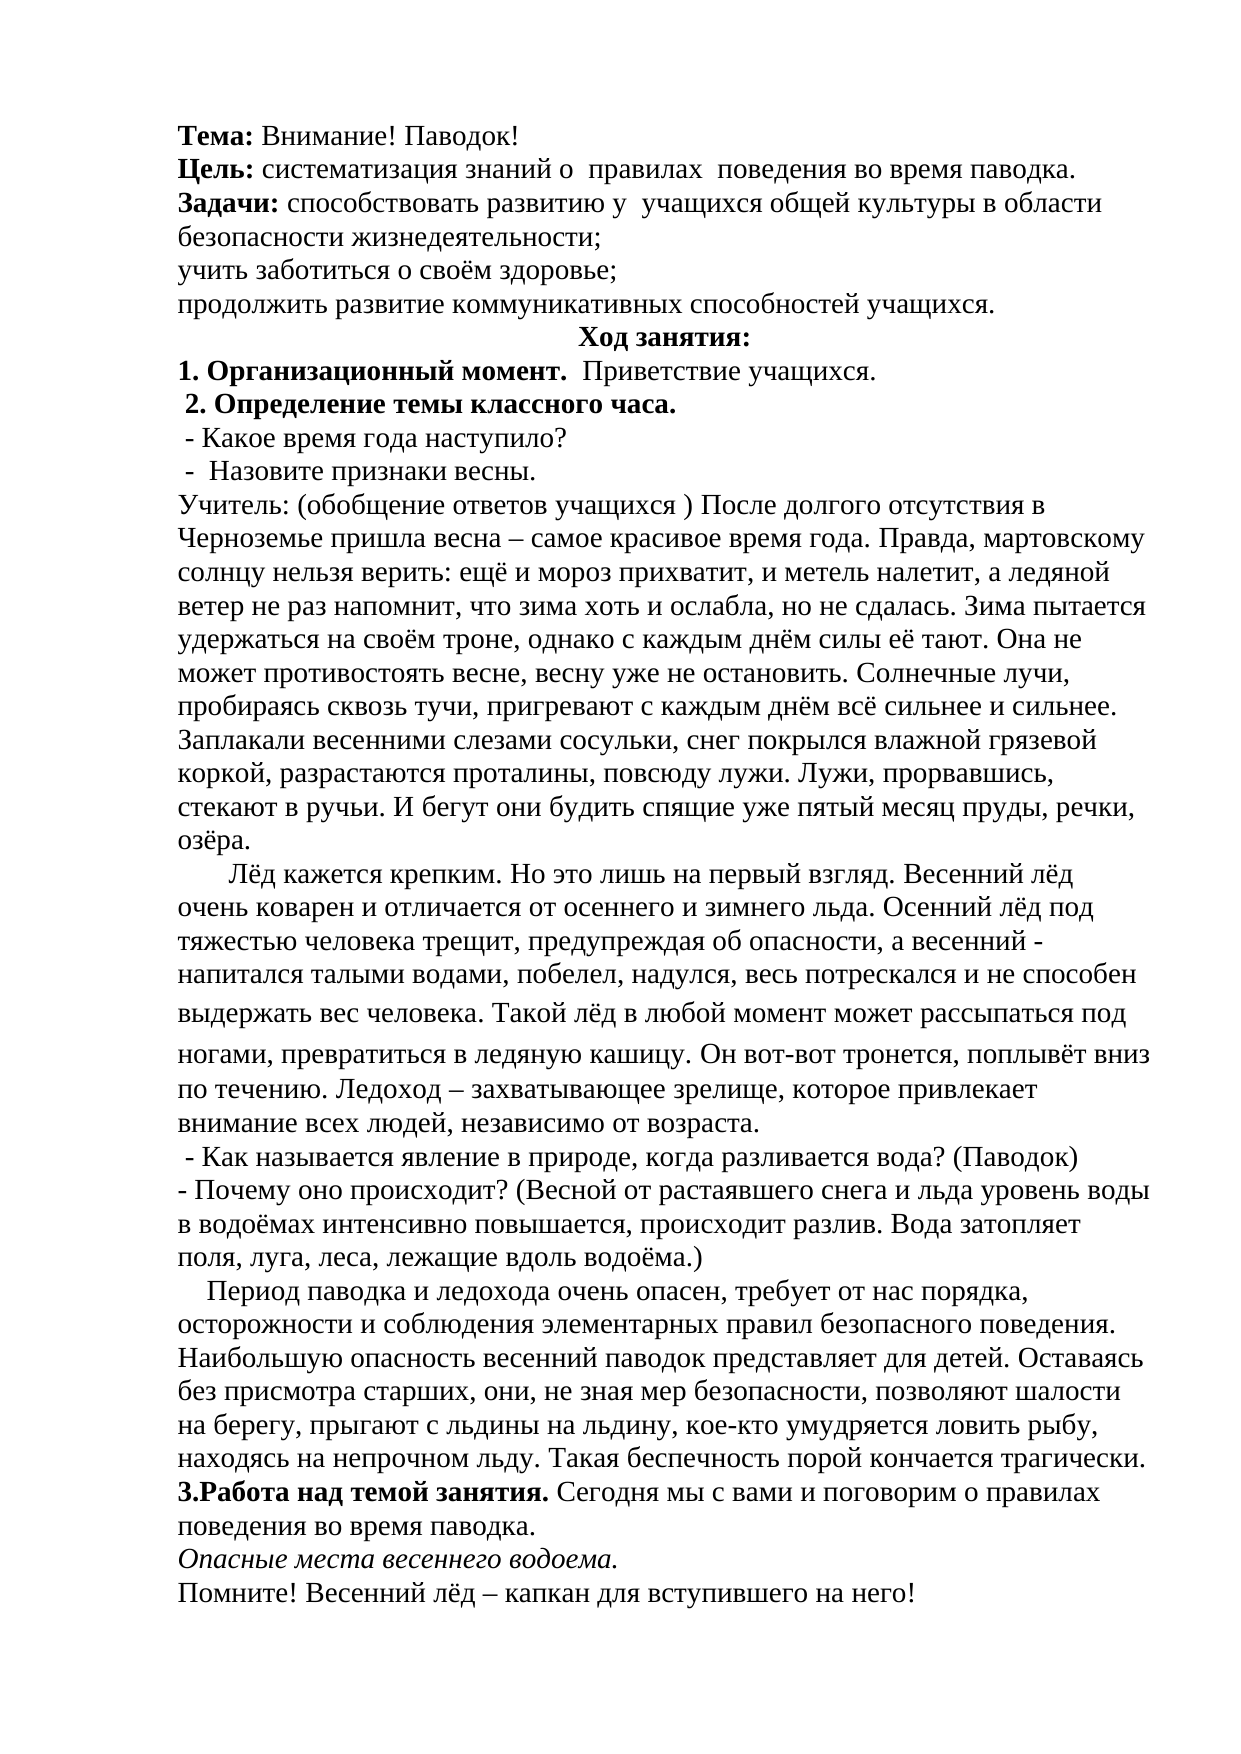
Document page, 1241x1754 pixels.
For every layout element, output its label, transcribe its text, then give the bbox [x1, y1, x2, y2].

text Лёд кажется крепким. Но это лишь на первый взгляд. Весенний лёд очень коварен и отличается от осеннего и зимнего льда. Осенний лёд под тяжестью человека трещит, предупреждая об опасности, а весенний - напитался талыми водами, побелел, надулся, весь потрескался и не способен выдержать вес человека. Такой лёд в любой момент может рассыпаться под ногами, превратиться в ледяную кашицу. Он вот-вот тронется, поплывёт вниз по течению. Ледоход – захватывающее зрелище, которое привлекает внимание всех людей, независимо от возраста. [177, 856, 1152, 1139]
text Задачи: способствовать развитию у учащихся общей культуры в области безопасности жизнедеятельности; [177, 185, 1152, 252]
text 3.Работа над темой занятия. Сегодня мы с вами и поговорим о правилах поведения во время паводка. [177, 1474, 1152, 1541]
text Ход занятия: [177, 319, 1152, 353]
text продолжить развитие коммуникативных способностей учащихся. [177, 286, 1152, 319]
text Наибольшую опасность весенний паводок представляет для детей. Оставаясь без присмотра старших, они, не зная мер безопасности, позволяют шалости на берегу, прыгают с льдины на льдину, кое-кто умудряется ловить рыбу, находясь на непрочном льду. Такая беспечность порой кончается трагически. [177, 1340, 1152, 1474]
text Опасные места весеннего водоема. [177, 1541, 1152, 1575]
text Тема: Внимание! Паводок! [177, 118, 1152, 152]
text Период паводка и ледохода очень опасен, требует от нас порядка, осторожности и соблюдения элементарных правил безопасного поведения. [177, 1273, 1152, 1340]
text Учитель: (обобщение ответов учащихся ) После долгого отсутствия в Черноземье пришла весна – самое красивое время года. Правда, мартовскому солнцу нельзя верить: ещё и мороз прихватит, и метель налетит, а ледяной ветер не раз напомнит, что зима хоть и ослабла, но не сдалась. Зима пытается удержаться на своём троне, однако с каждым днём силы её тают. Она не может противостоять весне, весну уже не остановить. Солнечные лучи, пробираясь сквозь тучи, пригревают с каждым днём всё сильнее и сильнее. Заплакали весенними слезами сосульки, снег покрылся влажной грязевой коркой, разрастаются проталины, повсюду лужи. Лужи, прорвавшись, стекают в ручьи. И бегут они будить спящие уже пятый месяц пруды, речки, озёра. [177, 487, 1152, 856]
text - Назовите признаки весны. [177, 453, 1152, 487]
text 1. Организационный момент. Приветствие учащихся. [177, 353, 1152, 386]
text - Как называется явление в природе, когда разливается вода? (Паводок) [177, 1139, 1152, 1172]
text 2. Определение темы классного часа. [177, 386, 1152, 420]
text учить заботиться о своём здоровье; [177, 252, 1152, 286]
text Цель: систематизация знаний о правилах поведения во время паводка. [177, 152, 1152, 185]
text - Какое время года наступило? [177, 420, 1152, 453]
text Помните! Весенний лёд – капкан для вступившего на него! [177, 1575, 1152, 1608]
text - Почему оно происходит? (Весной от растаявшего снега и льда уровень воды в водоёмах интенсивно повышается, происходит разлив. Вода затопляет поля, луга, леса, лежащие вдоль водоёма.) [177, 1172, 1152, 1273]
